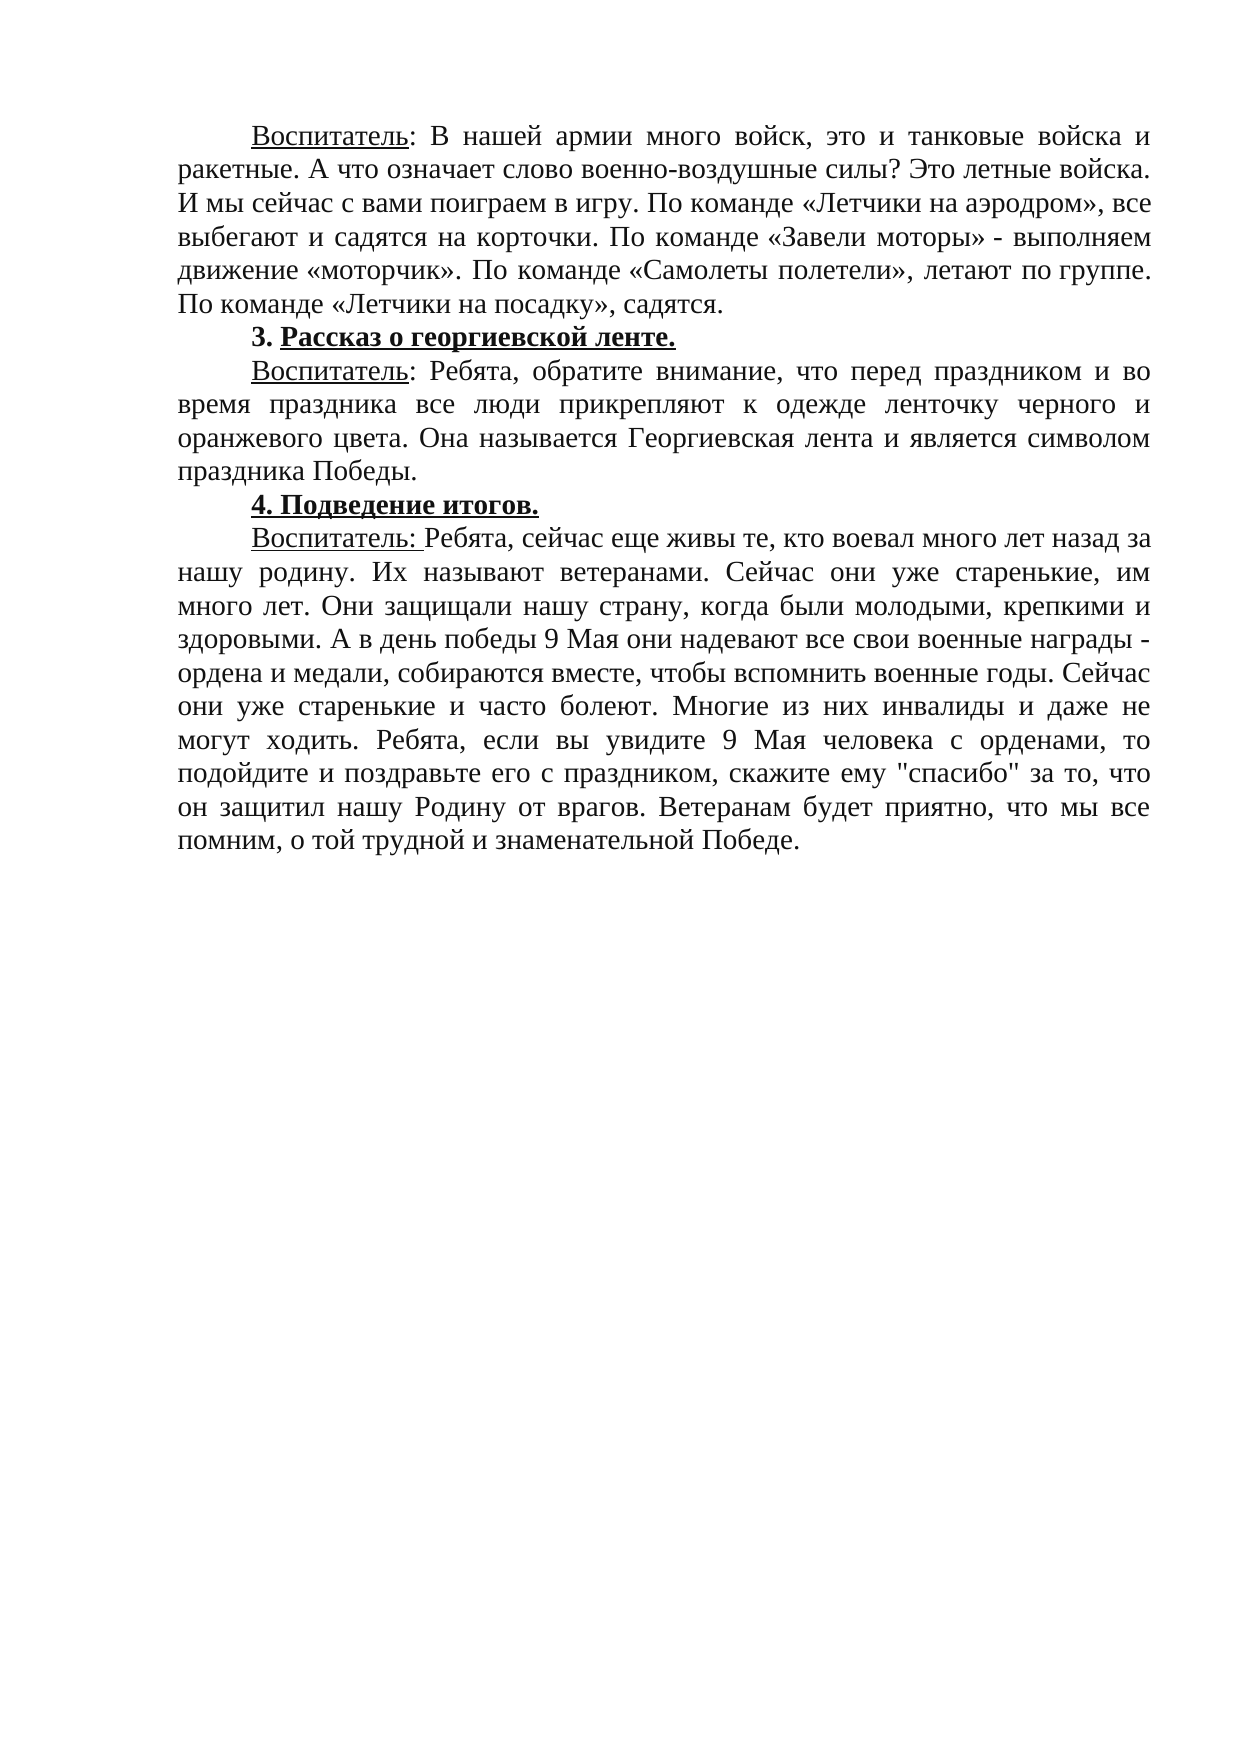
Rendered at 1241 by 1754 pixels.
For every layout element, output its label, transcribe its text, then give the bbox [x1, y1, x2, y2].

text Воспитатель: Ребята, сейчас еще живы те, кто воевал много лет назад за нашу родину. Их называют ветеранами. Сейчас они уже старенькие, им много лет. Они защищали нашу страну, когда были молодыми, крепкими и здоровыми. А в день победы 9 Мая они надевают все свои военные награды - ордена и медали, собираются вместе, чтобы вспомнить военные годы. Сейчас они уже старенькие и часто болеют. Многие из них инвалиды и даже не могут ходить. Ребята, если вы увидите 9 Мая человека с орденами, то подойдите и поздравьте его с праздником, скажите ему "спасибо" за то, что он защитил нашу Родину от врагов. Ветеранам будет приятно, что мы все помним, о той трудной и знаменательной Победе. [177, 521, 1152, 856]
text Воспитатель: В нашей армии много войск, это и танковые войска и ракетные. А что означает слово военно-воздушные силы? Это летные войска. И мы сейчас с вами поиграем в игру. По команде «Летчики на аэродром», все выбегают и садятся на корточки. По команде «Завели моторы» - выполняем движение «моторчик». По команде «Самолеты полетели», летают по группе. По команде «Летчики на посадку», садятся. [177, 118, 1152, 319]
text 3. Рассказ о георгиевской ленте. [177, 319, 1152, 353]
text 4. Подведение итогов. [177, 487, 1152, 521]
text Воспитатель: Ребята, обратите внимание, что перед праздником и во время праздника все люди прикрепляют к одежде ленточку черного и оранжевого цвета. Она называется Георгиевская лента и является символом праздника Победы. [177, 353, 1152, 487]
